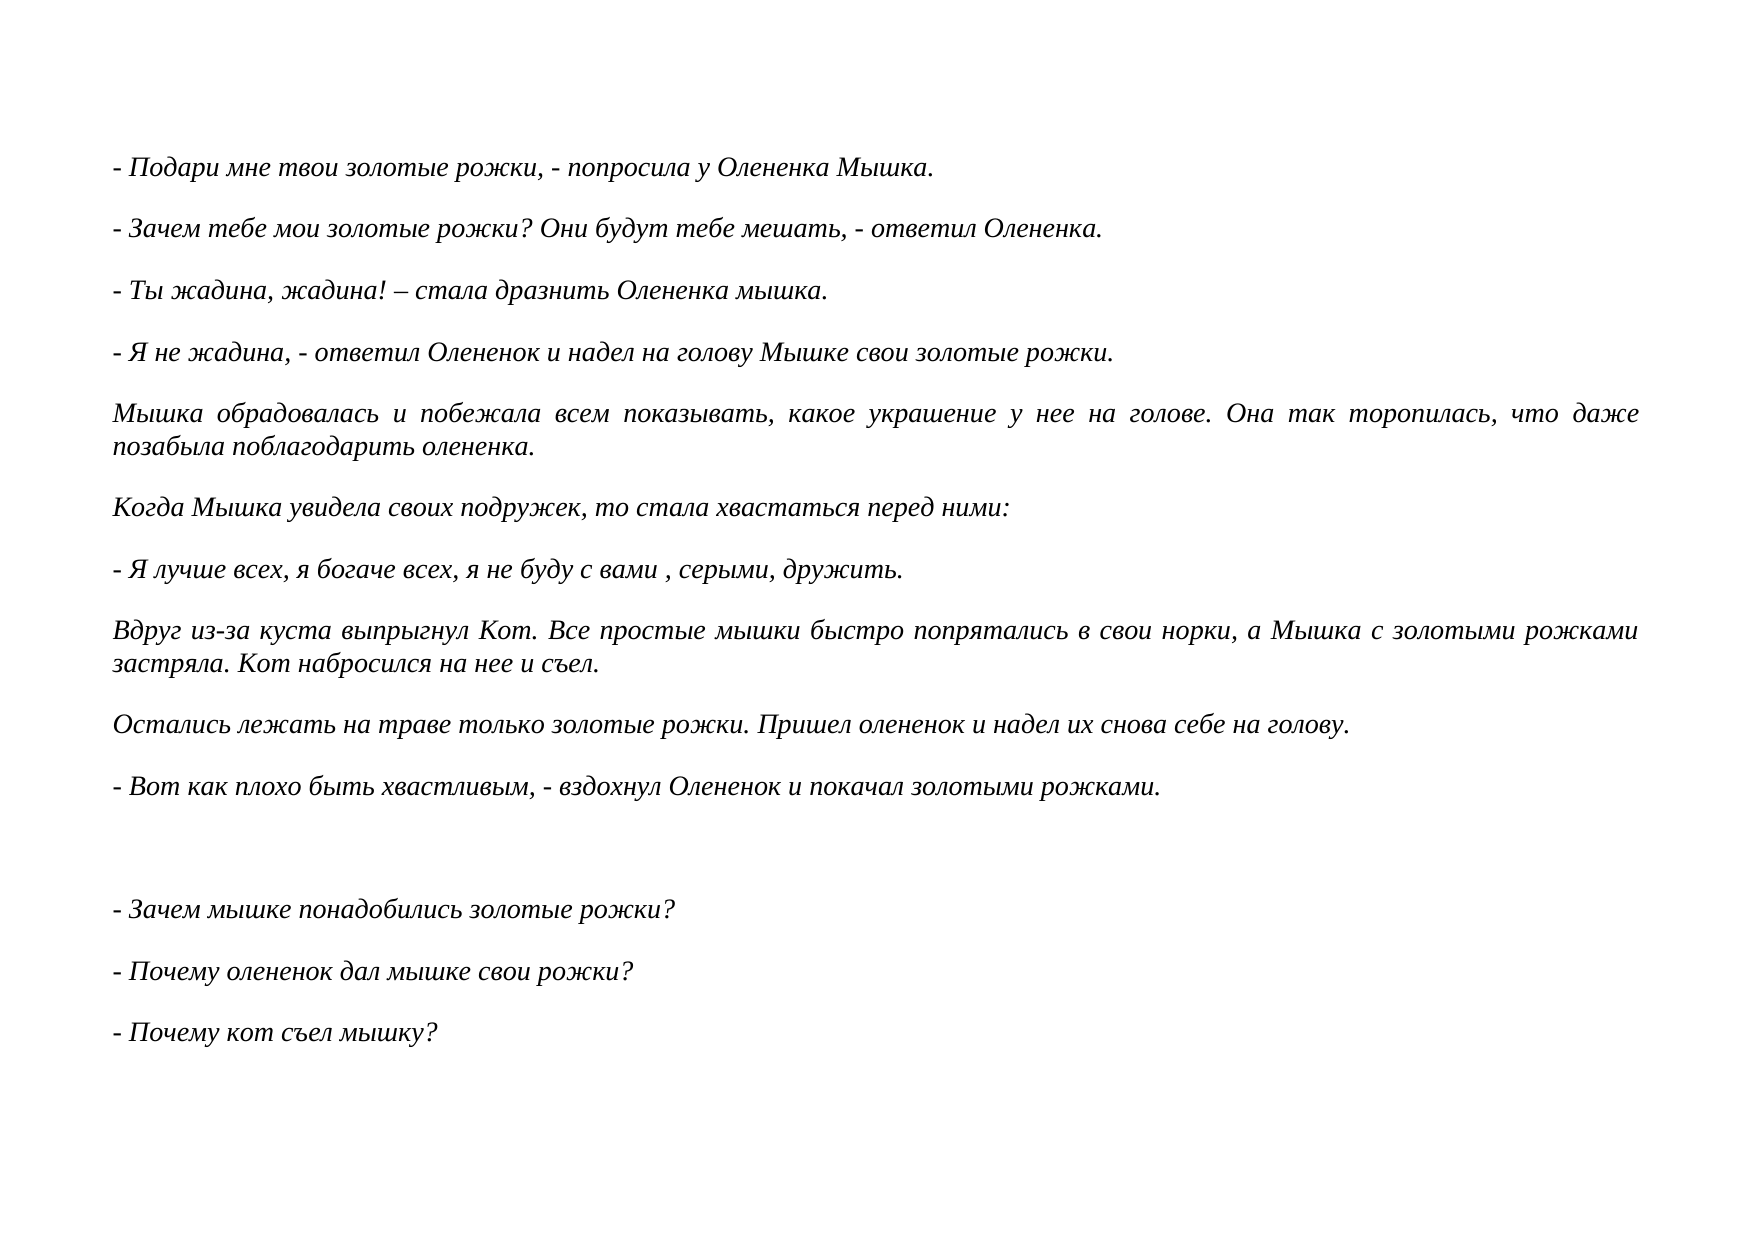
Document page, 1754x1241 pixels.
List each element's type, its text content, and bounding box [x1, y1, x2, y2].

text - Я не жадина, - ответил Олененок и надел на голову Мышке свои золотые рожки. [112, 335, 1641, 367]
text - Я лучше всех, я богаче всех, я не буду с вами , серыми, дружить. [112, 552, 1641, 584]
text Вдруг из-за куста выпрыгнул Кот. Все простые мышки быстро попрятались в свои норки, а Мышка с золотыми рожками застряла. Кот набросился на нее и съел. [112, 613, 1641, 678]
text - Зачем тебе мои золотые рожки? Они будут тебе мешать, - ответил Олененка. [112, 212, 1641, 244]
text - Почему олененок дал мышке свои рожки? [112, 953, 1641, 986]
text - Почему кот съел мышку? [112, 1015, 1641, 1047]
text - Вот как плохо быть хвастливым, - вздохнул Олененок и покачал золотыми рожками. [112, 769, 1641, 801]
text Остались лежать на траве только золотые рожки. Пришел олененок и надел их снова себе на голову. [112, 707, 1641, 740]
text Мышка обрадовалась и побежала всем показывать, какое украшение у нее на голове. Она так торопилась, что даже позабыла поблагодарить олененка. [112, 396, 1641, 461]
text - Ты жадина, жадина! – стала дразнить Олененка мышка. [112, 273, 1641, 306]
text Когда Мышка увидела своих подружек, то стала хвастаться перед ними: [112, 490, 1641, 523]
text - Подари мне твои золотые рожки, - попросила у Олененка Мышка. [112, 150, 1641, 182]
text - Зачем мышке понадобились золотые рожки? [112, 892, 1641, 924]
